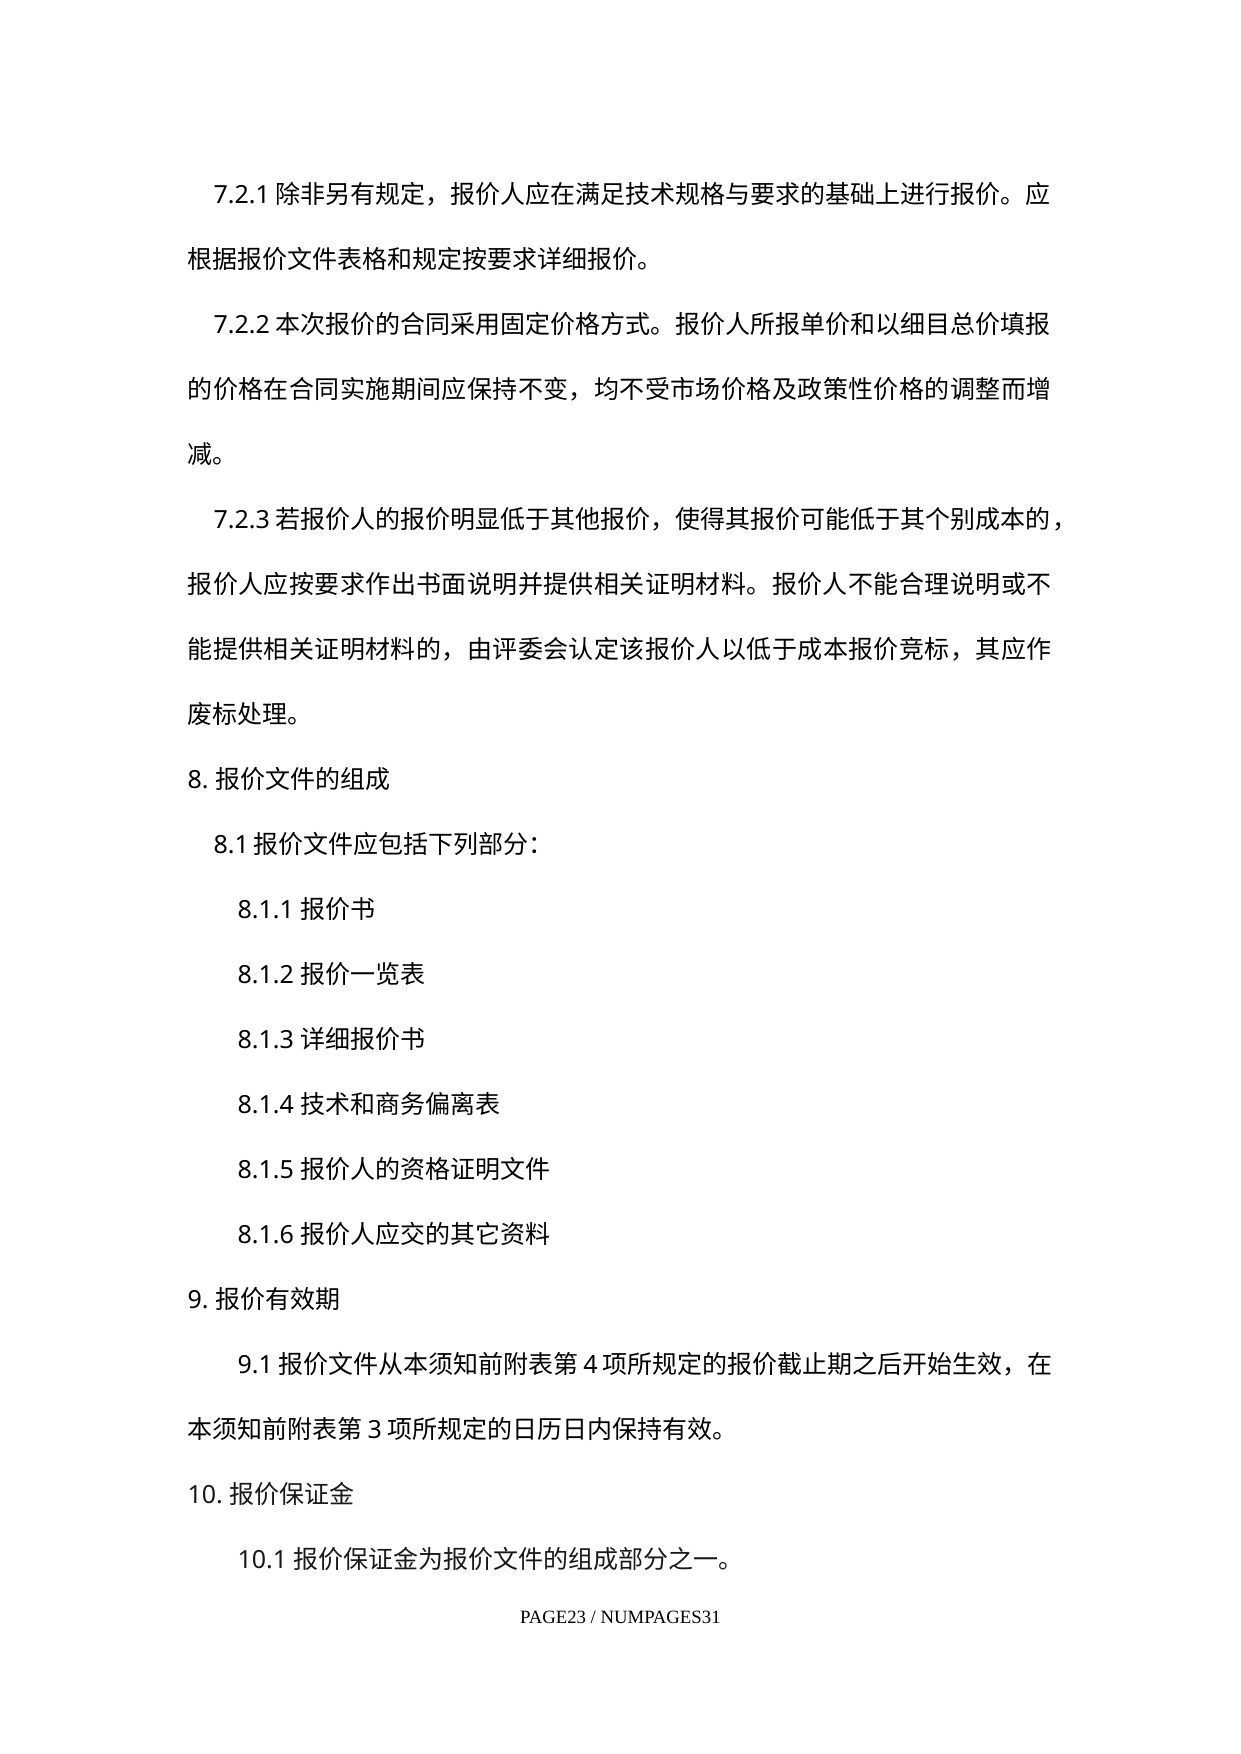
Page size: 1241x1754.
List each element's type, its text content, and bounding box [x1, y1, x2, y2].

text 8.1.3 详细报价书 [187, 1005, 1053, 1070]
text 8.1.5 报价人的资格证明文件 [187, 1135, 1053, 1200]
text 8. 报价文件的组成 [187, 745, 1053, 810]
text 8.1.1 报价书 [187, 875, 1053, 940]
text 8.1.6 报价人应交的其它资料 [187, 1200, 1053, 1265]
text 8.1.4 技术和商务偏离表 [187, 1070, 1053, 1135]
text 7.2.1除非另有规定，报价人应在满足技术规格与要求的基础上进行报价。应根据报价文件表格和规定按要求详细报价。 [187, 160, 1053, 290]
text 9.1报价文件从本须知前附表第4项所规定的报价截止期之后开始生效，在本须知前附表第3项所规定的日历日内保持有效。 [187, 1330, 1053, 1460]
text 7.2.2本次报价的合同采用固定价格方式。报价人所报单价和以细目总价填报的价格在合同实施期间应保持不变，均不受市场价格及政策性价格的调整而增减。 [187, 290, 1053, 485]
text 7.2.3若报价人的报价明显低于其他报价，使得其报价可能低于其个别成本的，报价人应按要求作出书面说明并提供相关证明材料。报价人不能合理说明或不能提供相关证明材料的，由评委会认定该报价人以低于成本报价竞标，其应作废标处理。 [187, 485, 1053, 745]
text 8.1报价文件应包括下列部分： [187, 810, 1053, 875]
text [187, 1460, 1053, 1590]
text 9. 报价有效期 [187, 1265, 1053, 1330]
text 8.1.2 报价一览表 [187, 940, 1053, 1005]
